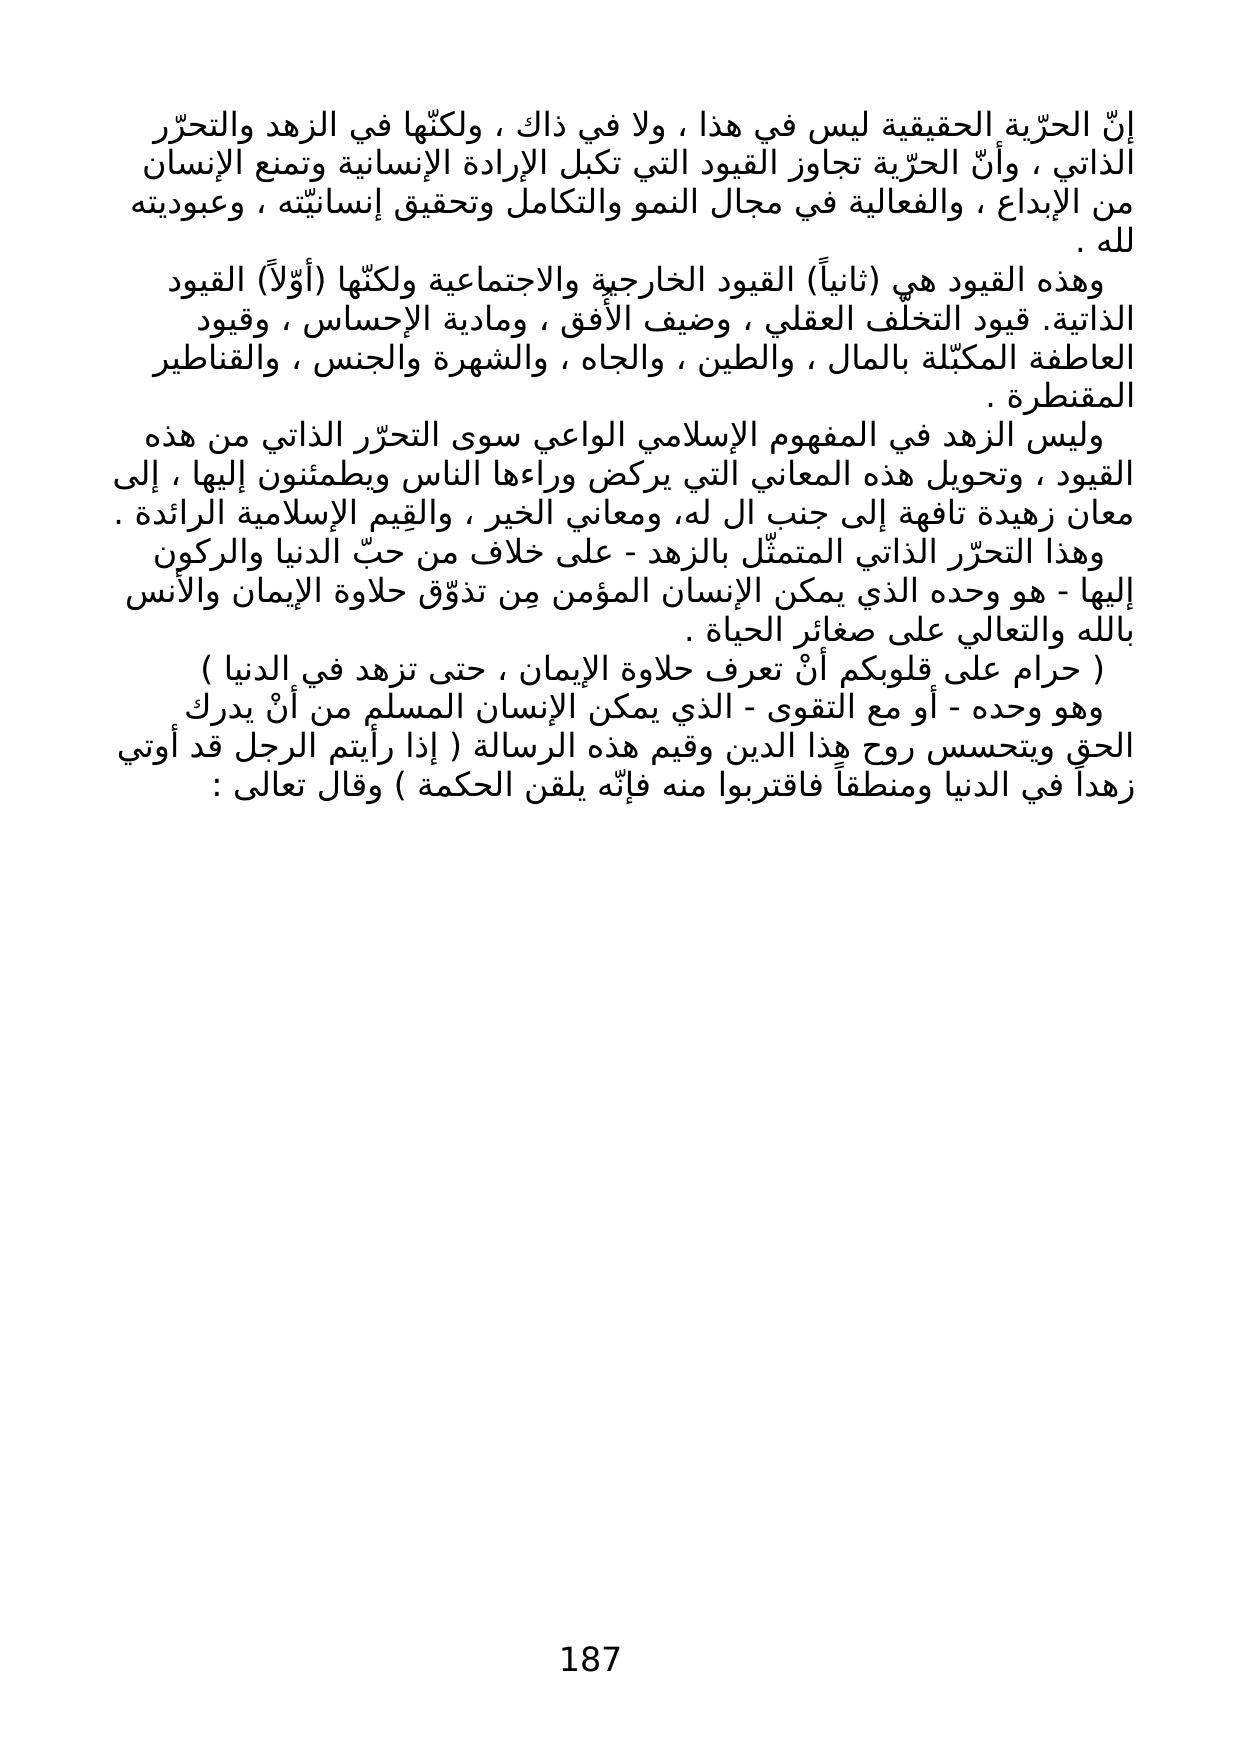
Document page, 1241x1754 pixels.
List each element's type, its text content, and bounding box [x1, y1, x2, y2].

text وهو وحده - أو مع التقوى - الذي يمكن الإنسان المسلم من أنْ يدرك الحق ويتحسس روح هذا الدين وقيم هذه الرسالة ( إذا رأيتم الرجل قد أوتي زهداً في الدنيا ومنطقاً فاقتربوا منه فإنّه يلقن الحكمة ) وقال تعالى : [105, 688, 1135, 804]
text إنّ الحرّية الحقيقية ليس في هذا ، ولا في ذاك ، ولكنّها في الزهد والتحرّر الذاتي ، وأنّ الحرّية تجاوز القيود التي تكبل الإرادة الإنسانية وتمنع الإنسان من الإبداع ، والفعالية في مجال النمو والتكامل وتحقيق إنسانيّته ، وعبوديته لله . [105, 105, 1135, 260]
text وهذه القيود هي (ثانياً) القيود الخارجية والاجتماعية ولكنّها (أوّلاً) القيود الذاتية. قيود التخلّف العقلي ، وضيف الأُفق ، ومادية الإحساس ، وقيود العاطفة المكبّلة بالمال ، والطين ، والجاه ، والشهرة والجنس ، والقناطير المقنطرة . [105, 260, 1135, 416]
text وهذا التحرّر الذاتي المتمثّل بالزهد - على خلاف من حبّ الدنيا والركون إليها - هو وحده الذي يمكن الإنسان المؤمن مِن تذوّق حلاوة الإيمان والأنس بالله والتعالي على صغائر الحياة . [105, 532, 1135, 649]
text ( حرام على قلوبكم أنْ تعرف حلاوة الإيمان ، حتى تزهد في الدنيا ) [105, 649, 1135, 688]
text وليس الزهد في المفهوم الإسلامي الواعي سوى التحرّر الذاتي من هذه القيود ، وتحويل هذه المعاني التي يركض وراءها الناس ويطمئنون إليها ، إلى معان زهيدة تافهة إلى جنب ال له، ومعاني الخير ، والقِيم الإسلامية الرائدة . [105, 416, 1135, 532]
